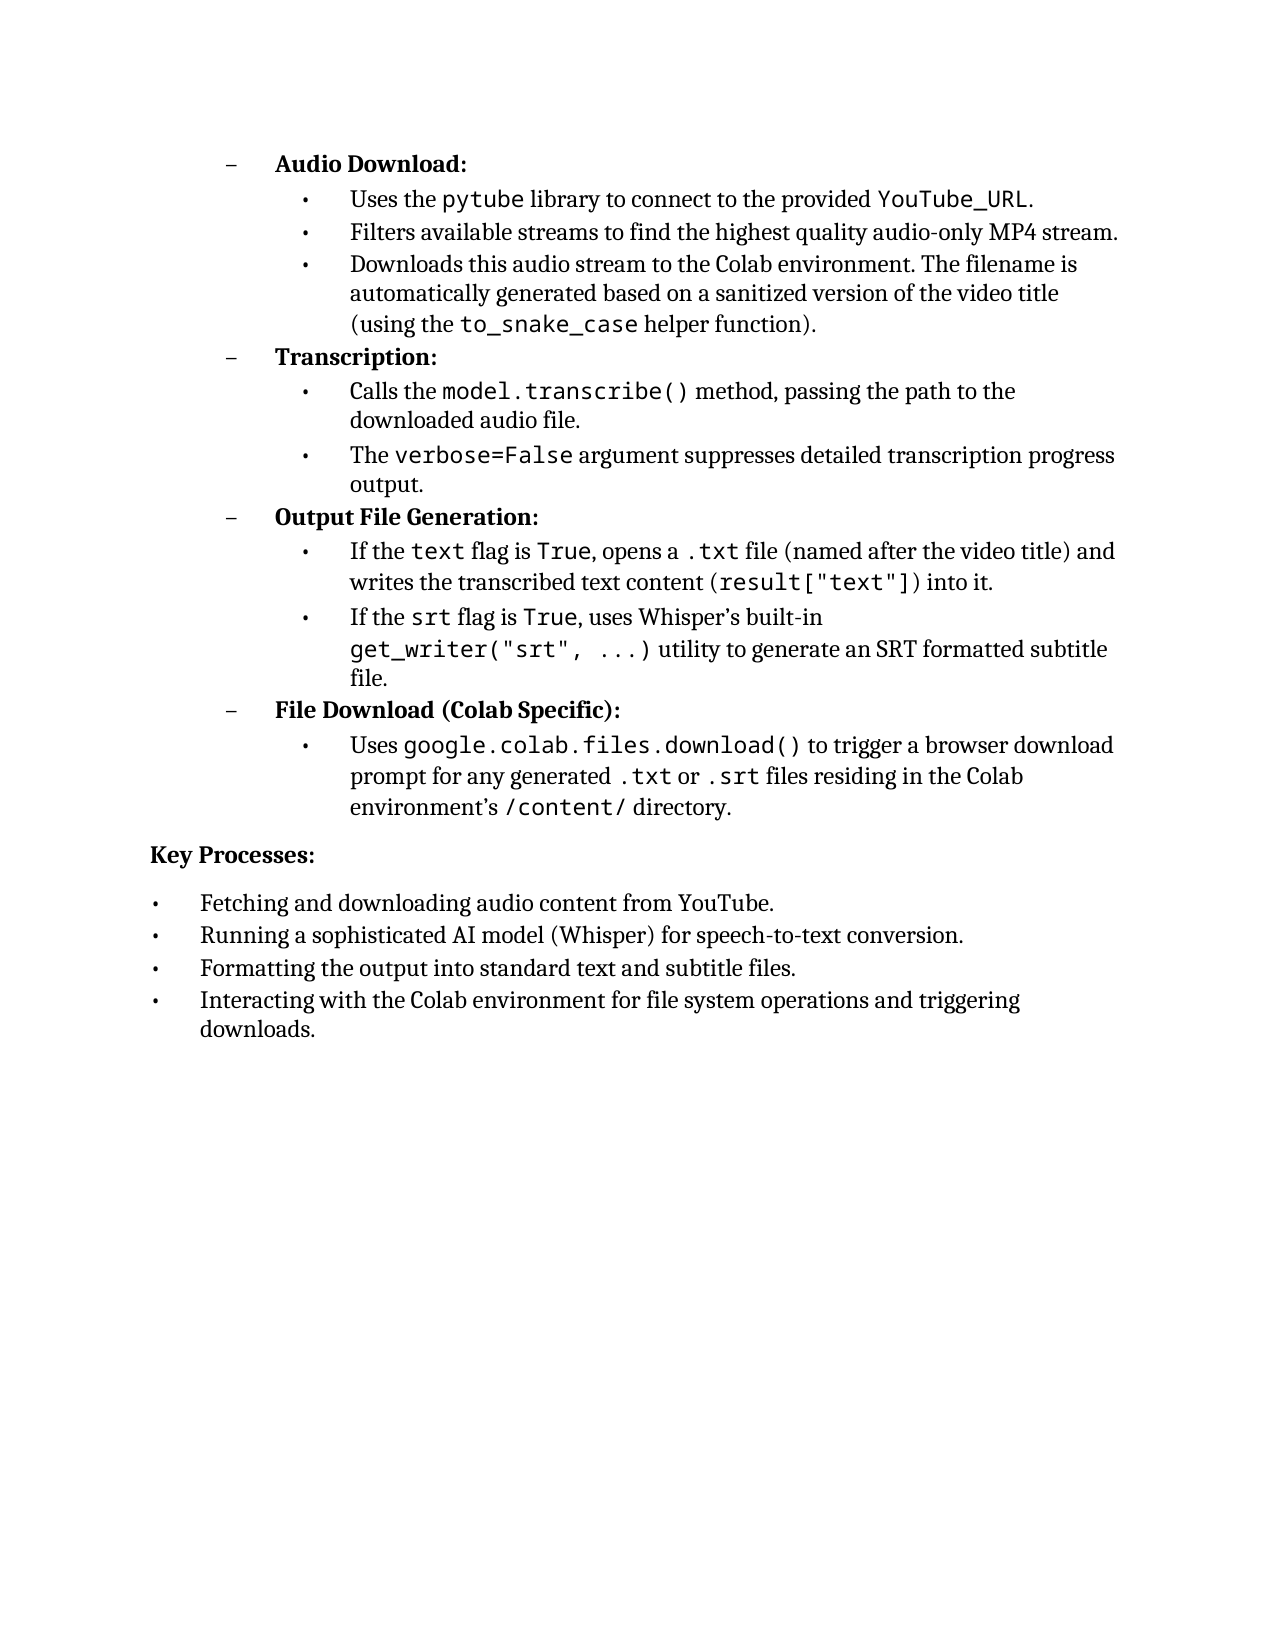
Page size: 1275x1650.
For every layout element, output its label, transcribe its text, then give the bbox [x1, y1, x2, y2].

list Calls the model.transcribe() method, passing the path to the downloaded audio file. [300, 375, 1125, 435]
list Fetching and downloading audio content from YouTube. [150, 889, 1125, 917]
list Filters available streams to find the highest quality audio-only MP4 stream. [300, 217, 1125, 246]
list Output File Generation: [225, 502, 1125, 531]
list Formatting the output into standard text and subtitle files. [150, 954, 1125, 982]
text Key Processes: [150, 841, 1125, 870]
list Interacting with the Colab environment for file system operations and triggering downloads. [150, 986, 1125, 1044]
list Downloads this audio stream to the Colab environment. The filename is automatically generated based on a sanitized version of the video title (using the to_snake_case helper function). [300, 250, 1125, 339]
list File Download (Colab Specific): [225, 696, 1125, 725]
list Transcription: [225, 342, 1125, 371]
list Uses the pytube library to connect to the provided YouTube_URL. [300, 182, 1125, 214]
list Audio Download: [225, 150, 1125, 179]
list Running a sophisticated AI model (Whisper) for speech-to-text conversion. [150, 921, 1125, 950]
list The verbose=False argument suppresses detailed transcription progress output. [300, 439, 1125, 499]
list Uses google.colab.files.download() to trigger a browser download prompt for any generated .txt or .srt files residing in the Colab environment’s /content/ directory. [300, 729, 1125, 822]
list If the srt flag is True, uses Whisper’s built-in get_writer("srt", ...) utility to generate an SRT formatted subtitle file. [300, 601, 1125, 692]
list If the text flag is True, opens a .txt file (named after the video title) and writes the transcribed text content (result["text"]) into it. [300, 535, 1125, 597]
